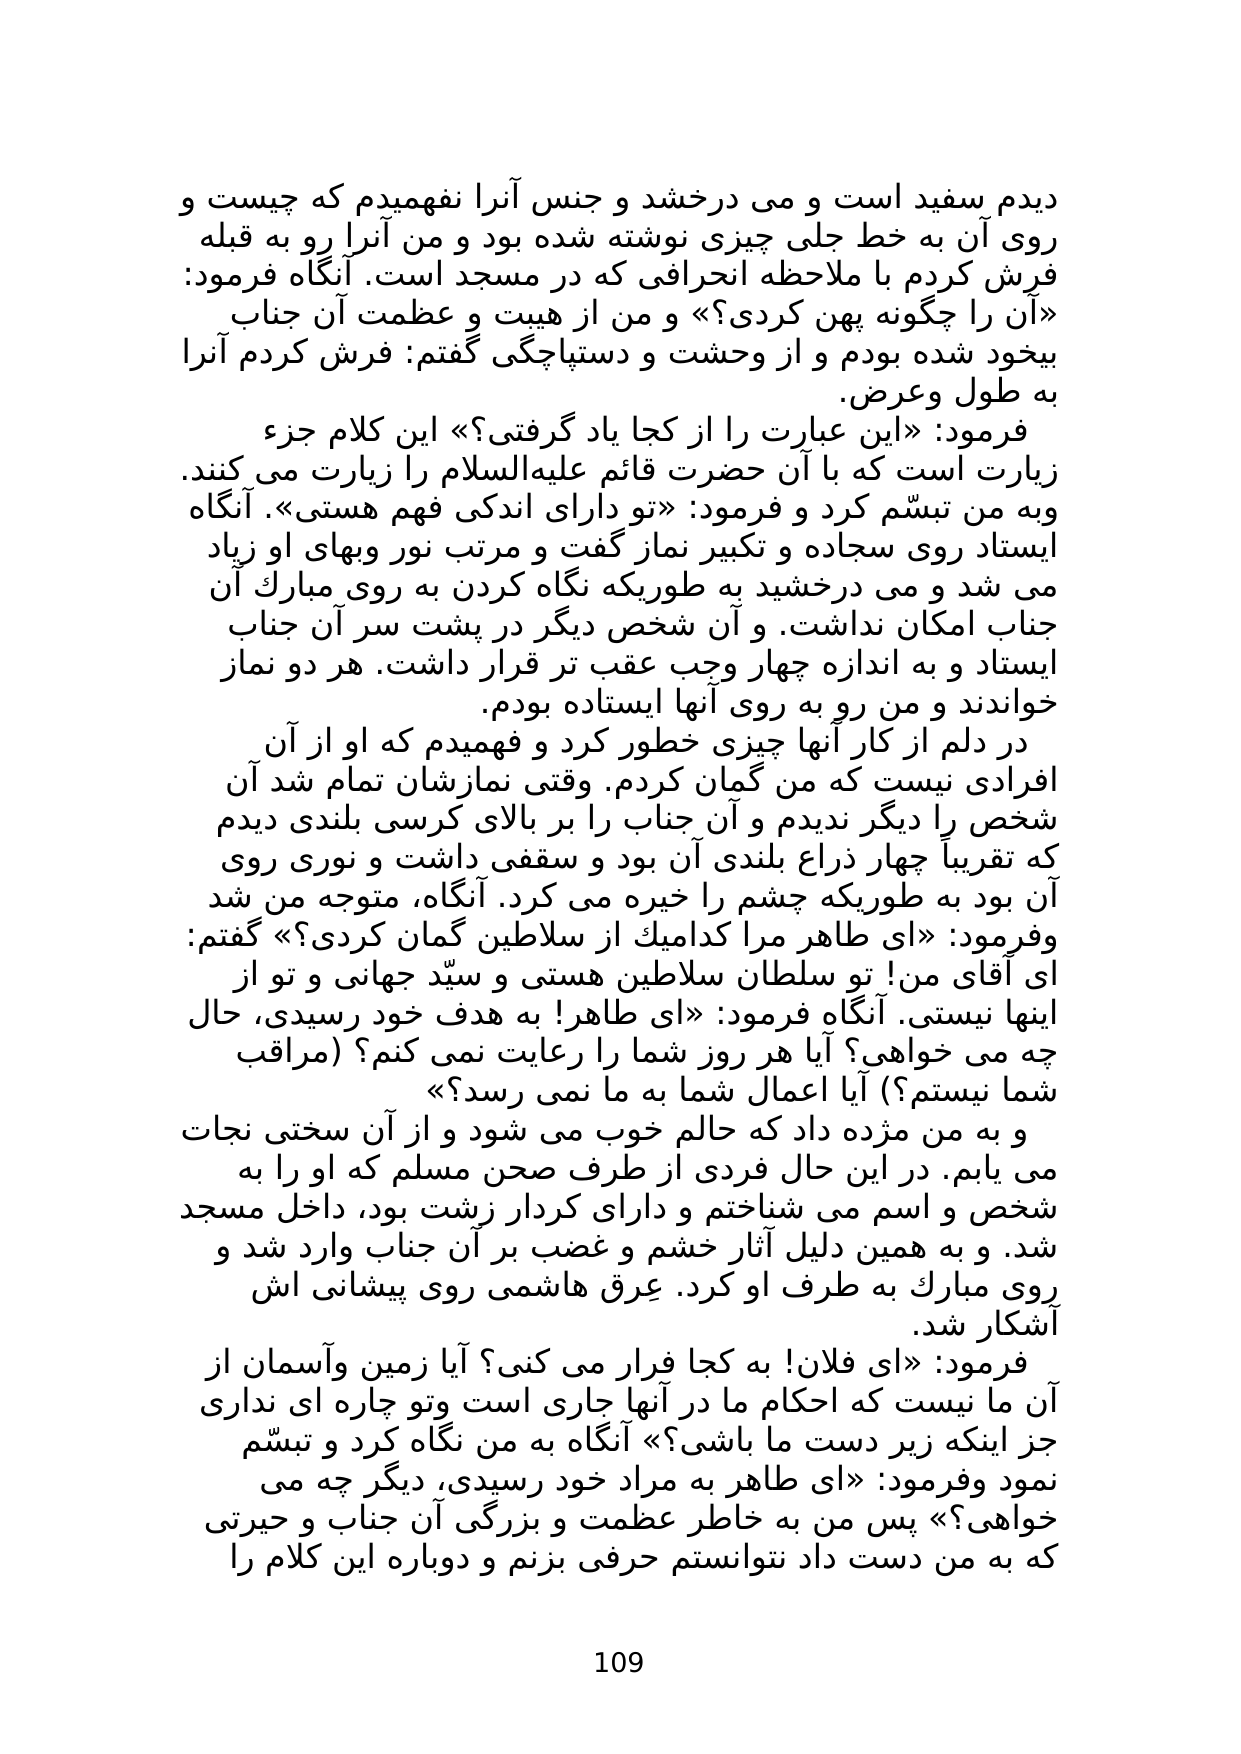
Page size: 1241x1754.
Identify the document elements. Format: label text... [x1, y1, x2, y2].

text و به من مژده داد كه حالم خوب مى شود و از آن سختى نجات مى يابم. در اين حال فردى از طرف صحن مسلم كه او را به شخص و اسم مى شناختم و داراى كردار زشت بود، داخل مسجد شد. و به همين دليل آثار خشم و غضب بر آن جناب وارد شد و روى مبارك به طرف او كرد. عِرق هاشمى روى پيشانى اش آشكار شد. [178, 1110, 1059, 1343]
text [178, 1343, 1059, 1576]
text فرمود: «اين عبارت را از كجا ياد گرفتى؟» اين كلام جزء زيارت است كه با آن حضرت قائم عليه‌السلام را زيارت مى كنند. وبه من تبسّم كرد و فرمود: «تو داراى اندكى فهم هستى». آنگاه ايستاد روى سجاده و تكبير نماز گفت و مرتب نور وبهاى او زياد مى شد و مى درخشيد به طوريكه نگاه كردن به روى مبارك آن جناب امكان نداشت. و آن شخص ديگر در پشت سر آن جناب ايستاد و به اندازه چهار وجب عقب تر قرار داشت. هر دو نماز خواندند و من رو به روى آنها ايستاده بودم. [178, 410, 1059, 721]
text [178, 177, 1059, 410]
text در دلم از كار آنها چيزى خطور كرد و فهميدم كه او از آن افرادى نيست كه من گمان كردم. وقتى نمازشان تمام شد آن شخص را ديگر نديدم و آن جناب را بر بالاى كرسى بلندى ديدم كه تقريباً چهار ذراع بلندى آن بود و سقفى داشت و نورى روى آن بود به طوريكه چشم را خيره مى كرد. آنگاه، متوجه من شد وفرمود: «اى طاهر مرا كداميك از سلاطين گمان كردى؟» گفتم: اى آقاى من! تو سلطان سلاطين هستى و سيّد جهانى و تو از اينها نيستى. آنگاه فرمود: «اى طاهر! به هدف خود رسيدى، حال چه مى خواهى؟ آيا هر روز شما را رعايت نمى كنم؟ (مراقب شما نيستم؟) آيا اعمال شما به ما نمى رسد؟» [178, 721, 1059, 1110]
